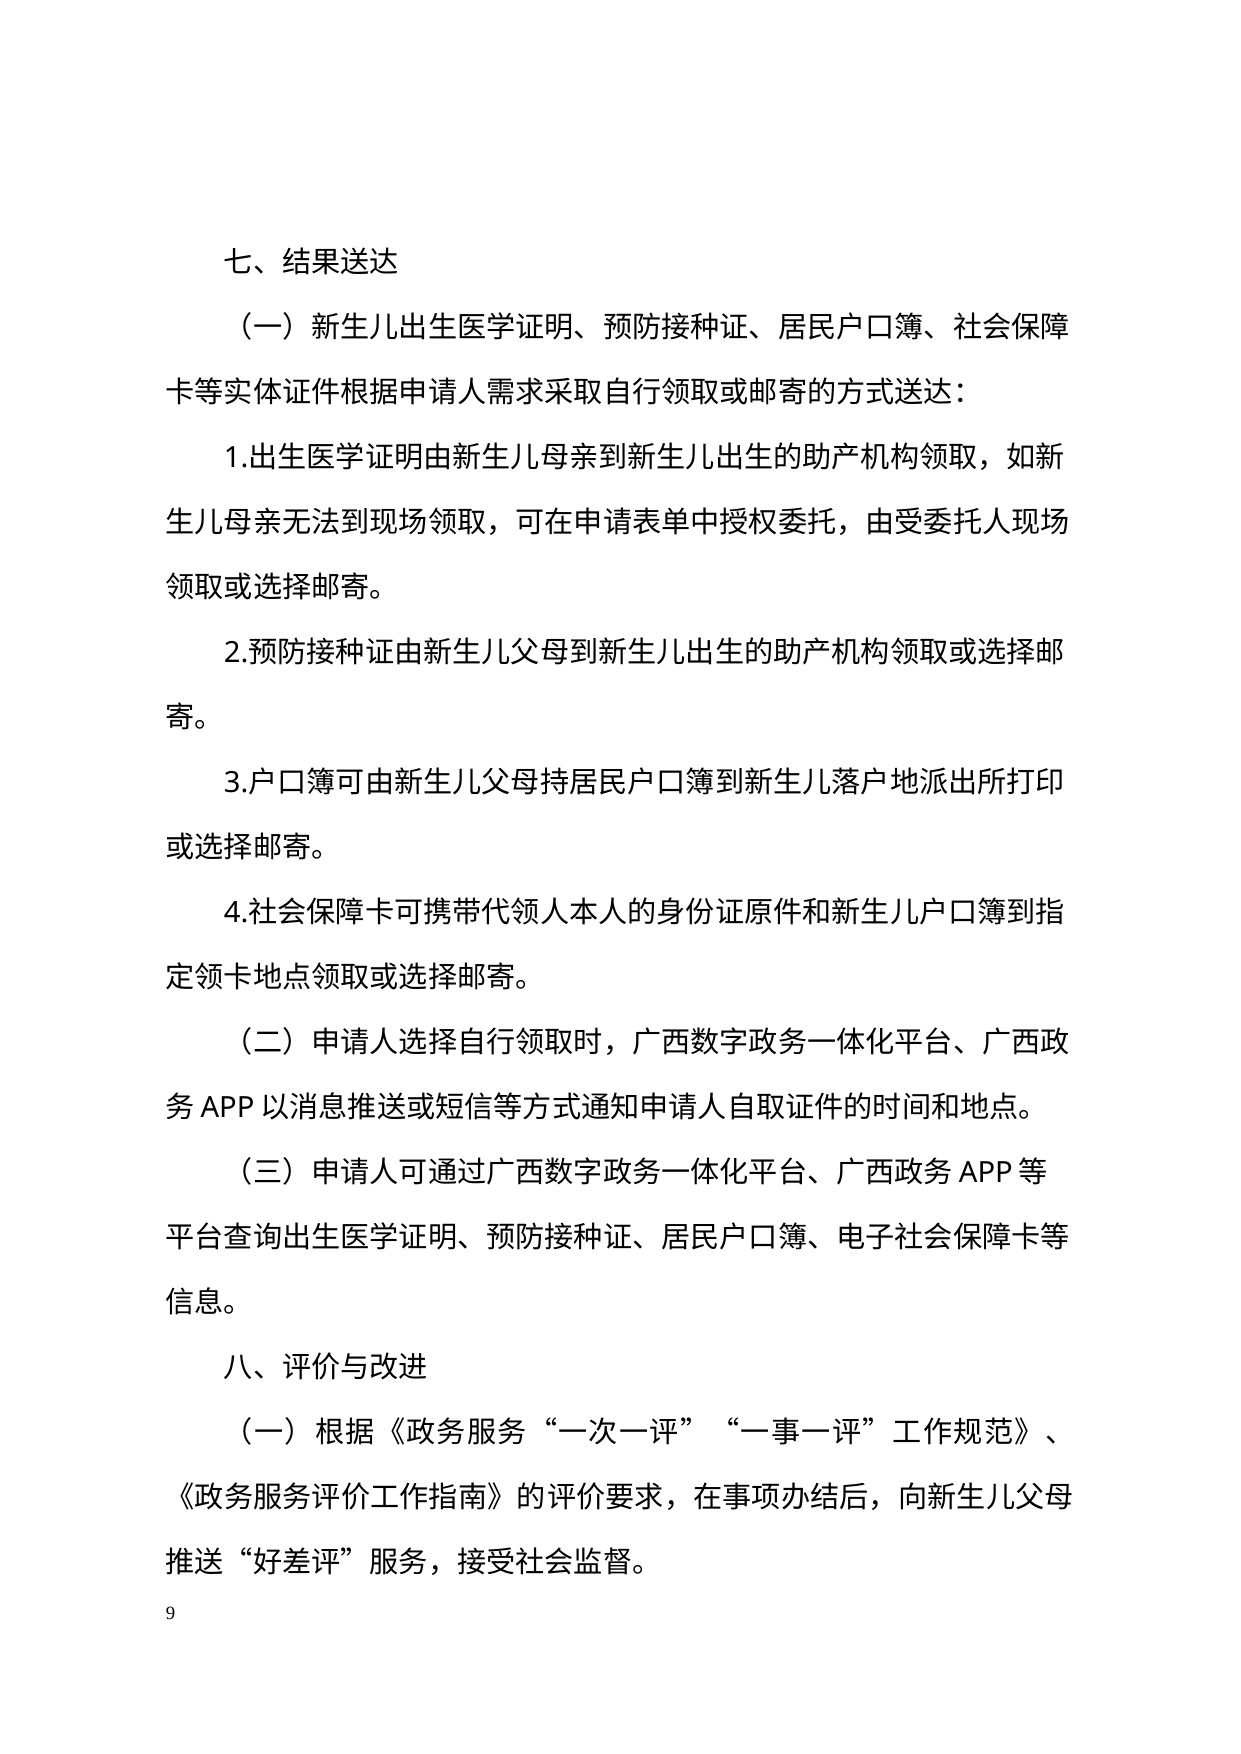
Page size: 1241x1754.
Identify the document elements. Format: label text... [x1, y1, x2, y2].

list 4.社会保障卡可携带代领人本人的身份证原件和新生儿户口簿到指定领卡地点领取或选择邮寄。 [165, 878, 1075, 1008]
list 3.户口簿可由新生儿父母持居民户口簿到新生儿落户地派出所打印或选择邮寄。 [165, 748, 1075, 878]
list （二）申请人选择自行领取时，广西数字政务一体化平台、广西政务APP以消息推送或短信等方式通知申请人自取证件的时间和地点。 [165, 1008, 1075, 1138]
list （一）新生儿出生医学证明、预防接种证、居民户口簿、社会保障卡等实体证件根据申请人需求采取自行领取或邮寄的方式送达： [165, 293, 1075, 423]
list 1.出生医学证明由新生儿母亲到新生儿出生的助产机构领取，如新生儿母亲无法到现场领取，可在申请表单中授权委托，由受委托人现场领取或选择邮寄。 [165, 423, 1075, 618]
list （三）申请人可通过广西数字政务一体化平台、广西政务APP等平台查询出生医学证明、预防接种证、居民户口簿、电子社会保障卡等信息。 [165, 1138, 1075, 1333]
list 2.预防接种证由新生儿父母到新生儿出生的助产机构领取或选择邮寄。 [165, 618, 1075, 748]
list 七、结果送达 [165, 228, 1075, 293]
list 八、评价与改进 [165, 1333, 1075, 1398]
list （一）根据《政务服务“一次一评”“一事一评”工作规范》、《政务服务评价工作指南》的评价要求，在事项办结后，向新生儿父母推送“好差评”服务，接受社会监督。 [165, 1398, 1075, 1593]
